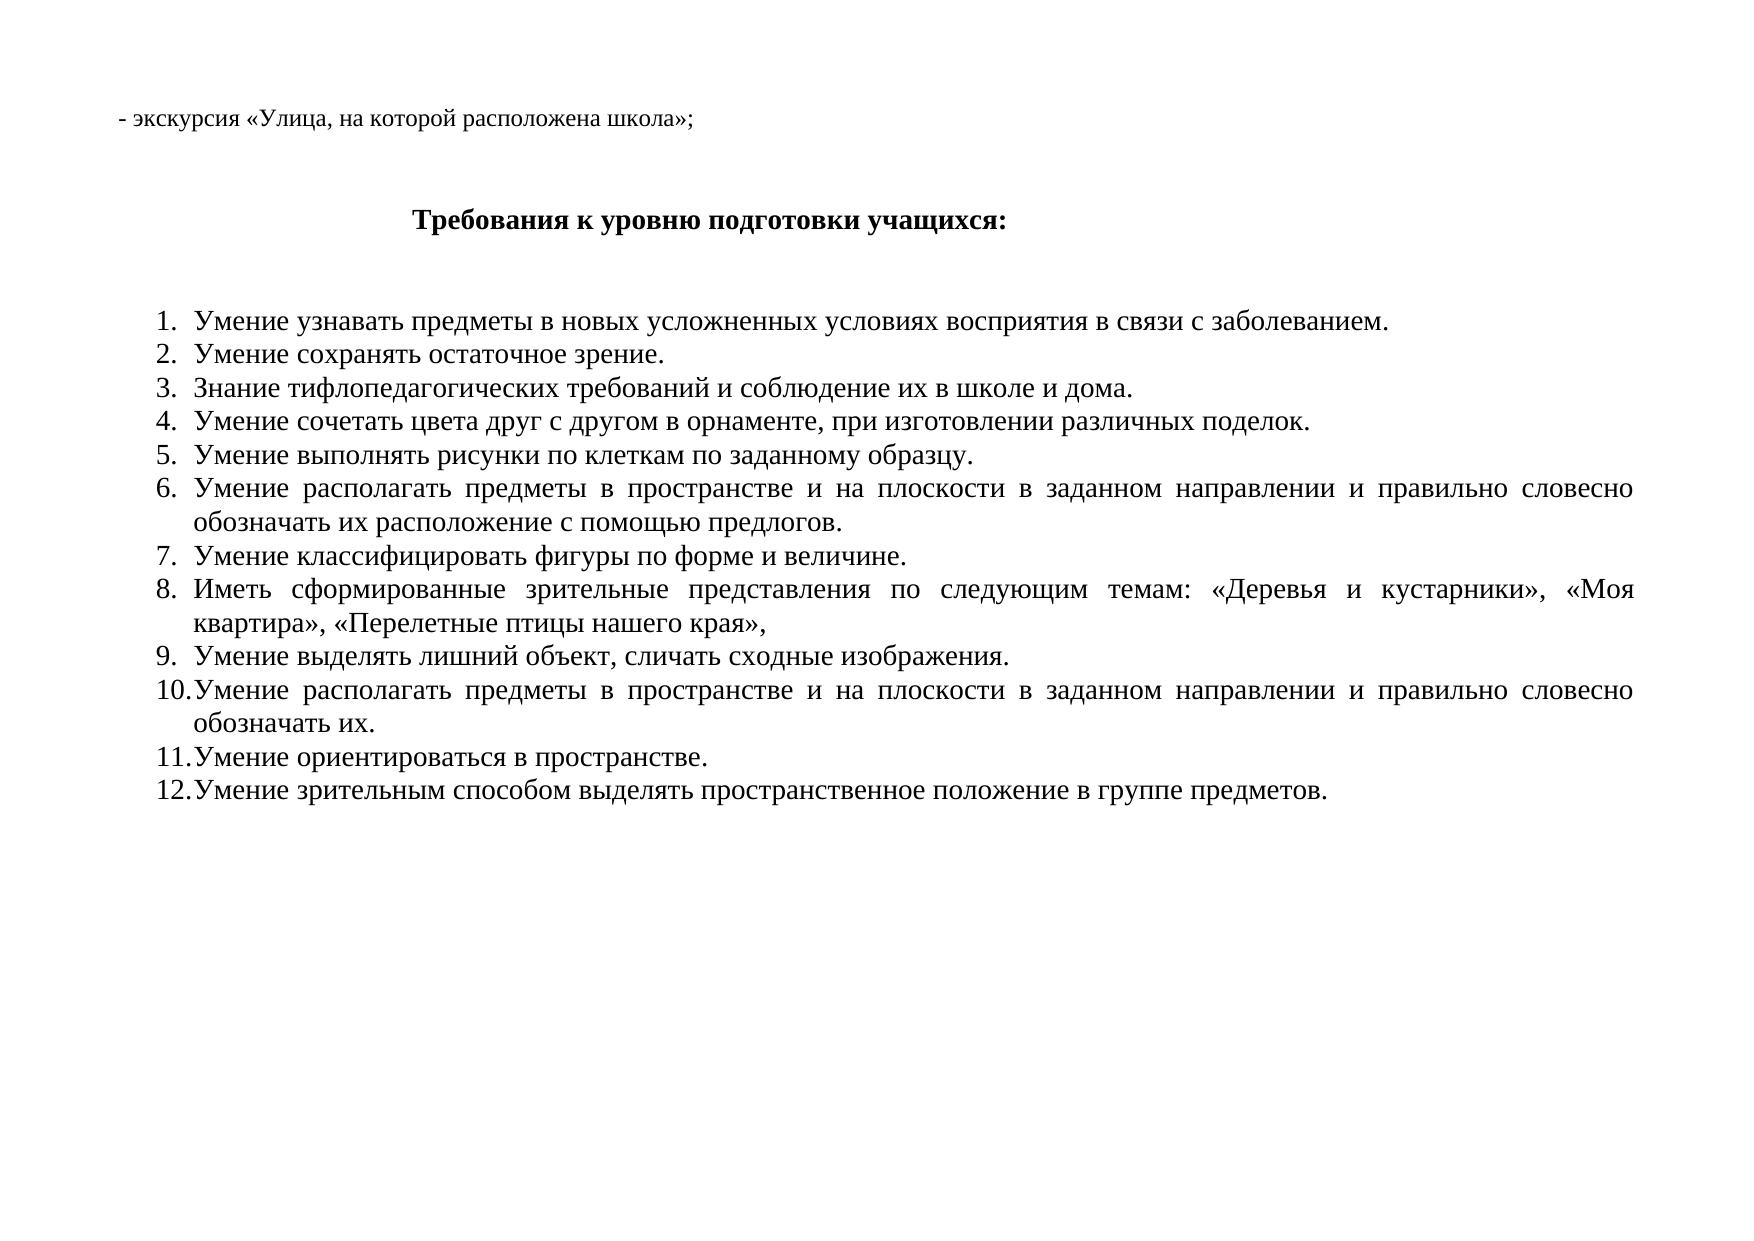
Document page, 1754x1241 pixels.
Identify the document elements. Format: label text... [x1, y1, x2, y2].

list Умение классифицировать фигуры по форме и величине. [156, 538, 1636, 571]
list Знание тифлопедагогических требований и соблюдение их в школе и дома. [156, 370, 1636, 403]
text - экскурсия «Улица, на которой расположена школа»; [118, 103, 1636, 132]
list Иметь сформированные зрительные представления по следующим темам: «Деревья и кустарники», «Моя квартира», «Перелетные птицы нашего края», [156, 571, 1636, 638]
list Умение выполнять рисунки по клеткам по заданному образцу. [156, 437, 1636, 471]
list Умение сохранять остаточное зрение. [156, 336, 1636, 370]
list Умение сочетать цвета друг с другом в орнаменте, при изготовлении различных поделок. [156, 403, 1636, 437]
list Умение выделять лишний объект, сличать сходные изображения. [156, 638, 1636, 672]
text Требования к уровню подготовки учащихся: [118, 202, 1636, 236]
list Умение узнавать предметы в новых усложненных условиях восприятия в связи с заболеванием. [156, 303, 1636, 336]
list Умение располагать предметы в пространстве и на плоскости в заданном направлении и правильно словесно обозначать их. [156, 672, 1636, 739]
list Умение располагать предметы в пространстве и на плоскости в заданном направлении и правильно словесно обозначать их расположение с помощью предлогов. [156, 471, 1636, 538]
list Умение ориентироваться в пространстве. [156, 739, 1636, 772]
list Умение зрительным способом выделять пространственное положение в группе предметов. [156, 772, 1636, 806]
